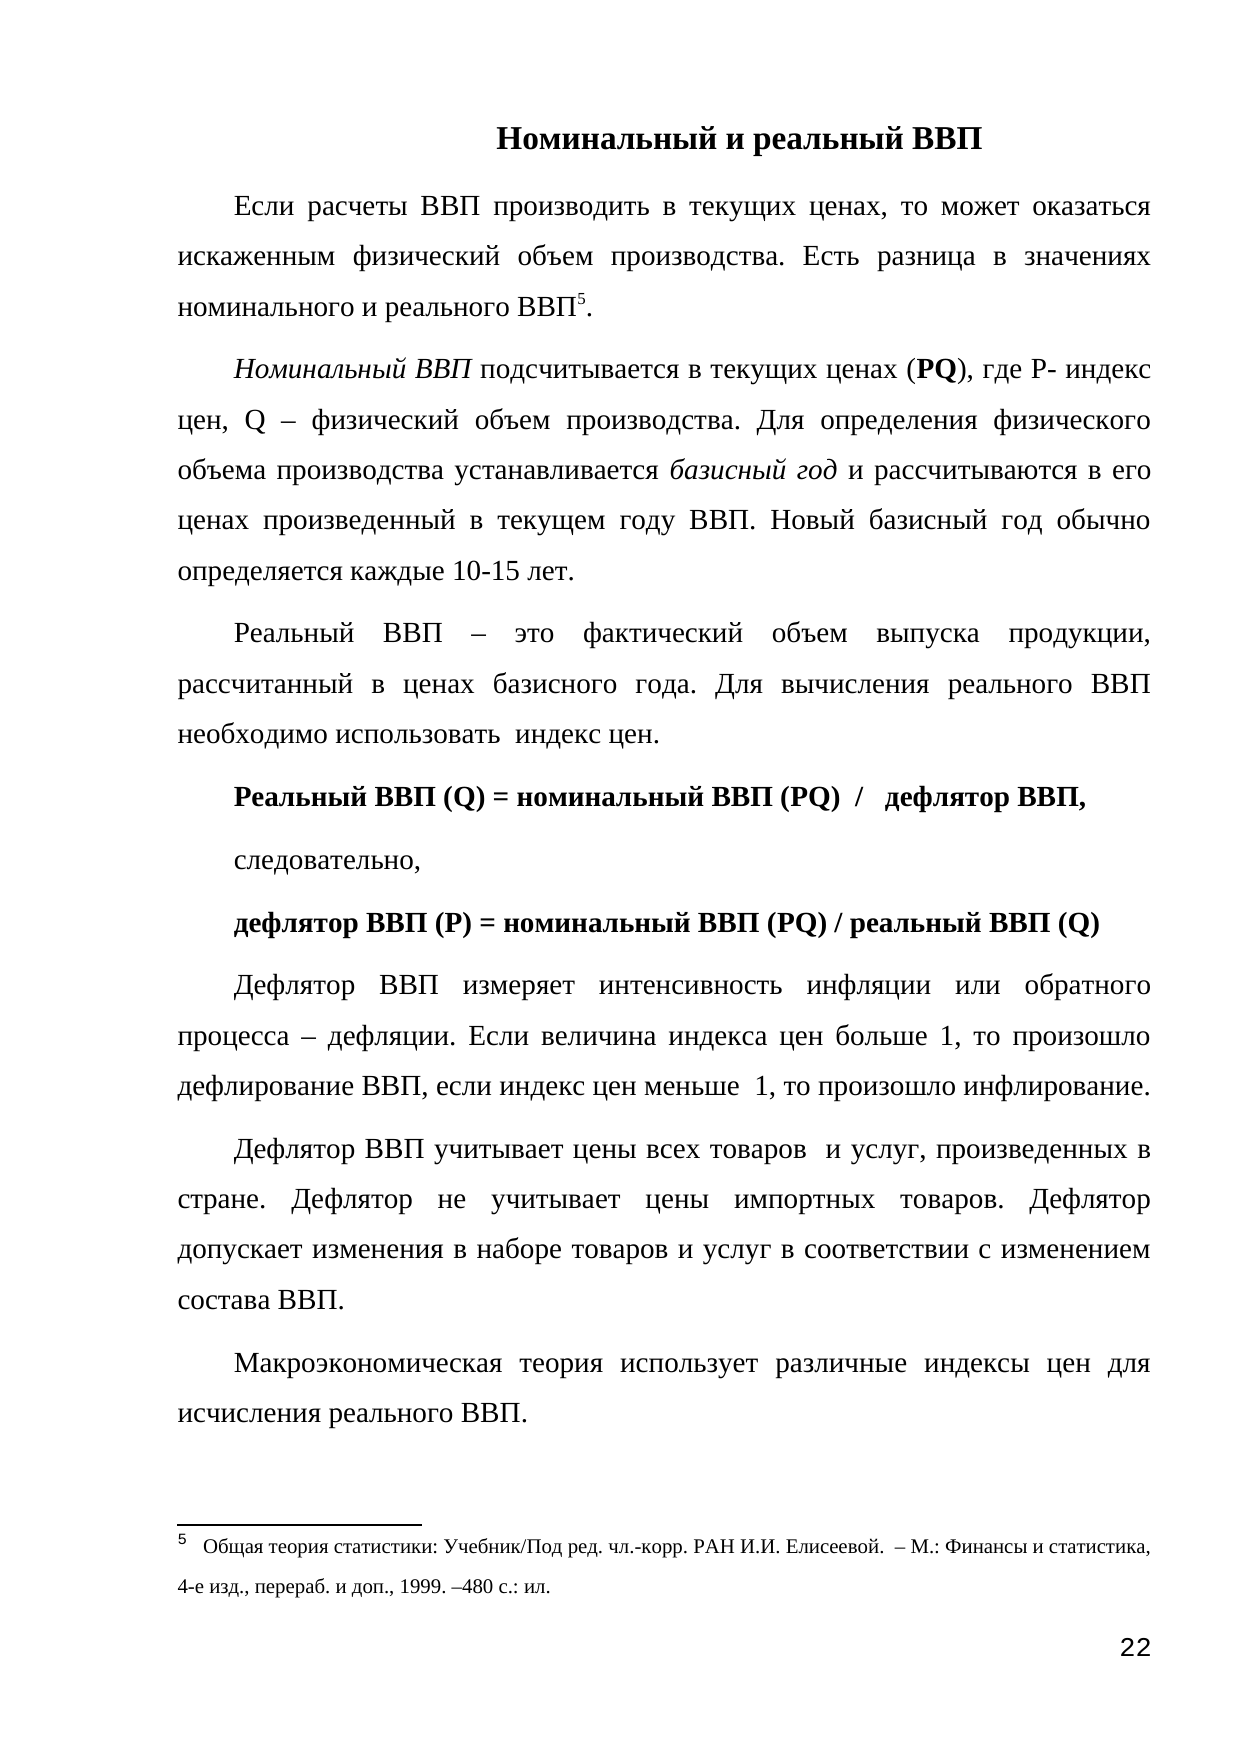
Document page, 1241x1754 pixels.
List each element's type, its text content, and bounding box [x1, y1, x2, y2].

text дефлятор ВВП (Р) = номинальный ВВП (PQ) / реальный ВВП (Q) [177, 905, 1152, 938]
text Макроэкономическая теория использует различные индексы цен для исчисления реального ВВП. [177, 1345, 1152, 1428]
text Дефлятор ВВП измеряет интенсивность инфляции или обратного процесса – дефляции. Если величина индекса цен больше 1, то произошло дефлирование ВВП, если индекс цен меньше 1, то произошло инфлирование. [177, 967, 1152, 1102]
text Реальный ВВП (Q) = номинальный ВВП (PQ) / дефлятор ВВП, [177, 779, 1152, 813]
text Номинальный и реальный ВВП [327, 118, 1152, 156]
text Если расчеты ВВП производить в текущих ценах, то может оказаться искаженным физический объем производства. Есть разница в значениях номинального и реального ВВП. [177, 188, 1152, 322]
text следовательно, [177, 842, 1152, 875]
text Дефлятор ВВП учитывает цены всех товаров и услуг, произведенных в стране. Дефлятор не учитывает цены импортных товаров. Дефлятор допускает изменения в наборе товаров и услуг в соответствии с изменением состава ВВП. [177, 1131, 1152, 1315]
text Номинальный ВВП подсчитывается в текущих ценах (PQ), где Р- индекс цен, Q – физический объем производства. Для определения физического объема производства устанавливается базисный год и рассчитываются в его ценах произведенный в текущем году ВВП. Новый базисный год обычно определяется каждые 10-15 лет. [177, 352, 1152, 586]
text Реальный ВВП – это фактический объем выпуска продукции, рассчитанный в ценах базисного года. Для вычисления реального ВВП необходимо использовать индекс цен. [177, 616, 1152, 750]
